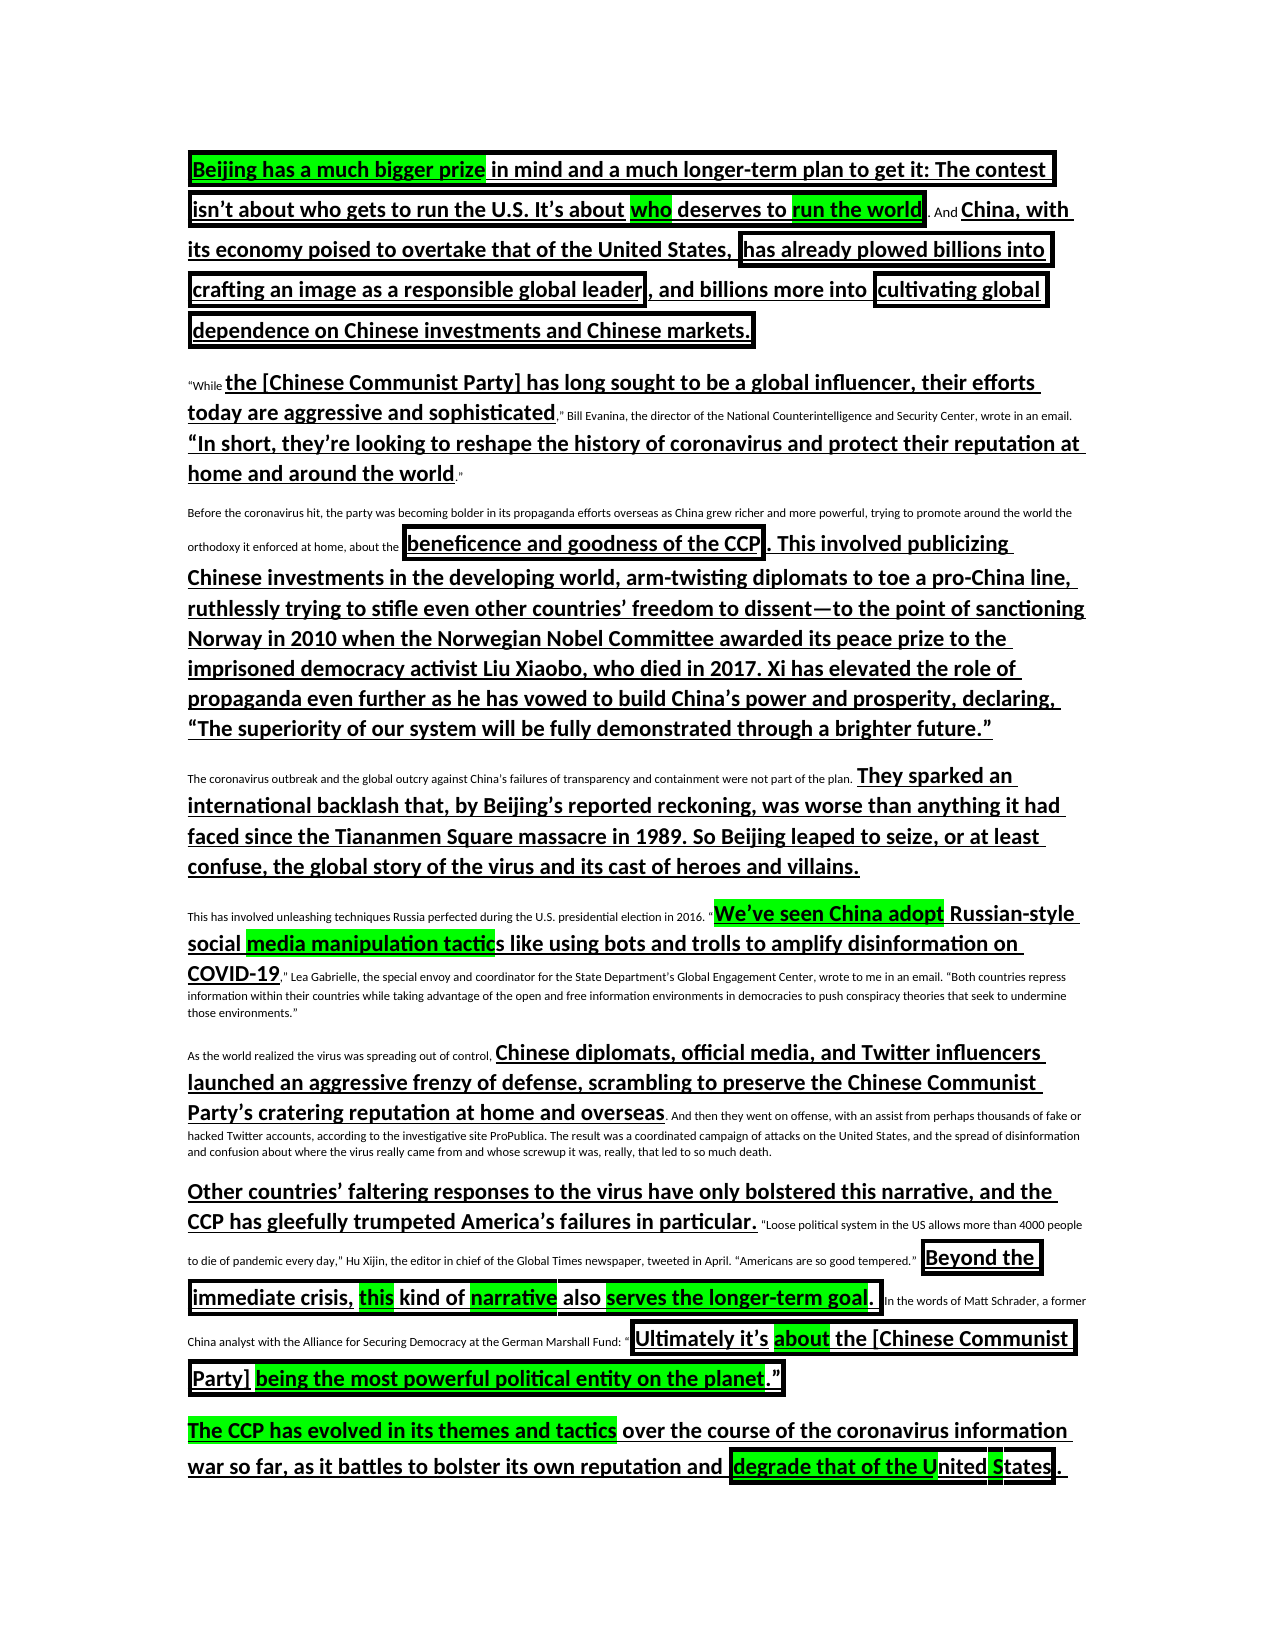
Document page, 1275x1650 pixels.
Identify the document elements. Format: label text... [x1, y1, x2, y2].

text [187, 1416, 1087, 1485]
text “While the [Chinese Communist Party] has long sought to be a global influencer, their efforts today are aggressive and sophisticated,” Bill Evanina, the director of the National Counterintelligence and Security Center, wrote in an email. “In short, they’re looking to reshape the history of coronavirus and protect their reputation at home and around the world.” [187, 368, 1087, 487]
text This has involved unleashing techniques Russia perfected during the U.S. presidential election in 2016. “We’ve seen China adopt Russian-style social media manipulation tactics like using bots and trolls to amplify disinformation on COVID-19,” Lea Gabrielle, the special envoy and coordinator for the State Department’s Global Engagement Center, wrote to me in an email. “Both countries repress information within their countries while taking advantage of the open and free information environments in democracies to push conspiracy theories that seek to undermine those environments.” [187, 899, 1087, 1020]
text The coronavirus outbreak and the global outcry against China’s failures of transparency and containment were not part of the plan. They sparked an international backlash that, by Beijing’s reported reckoning, was worse than anything it had faced since the Tiananmen Square massacre in 1989. So Beijing leaped to seize, or at least confuse, the global story of the virus and its cast of heroes and villains. [187, 761, 1087, 880]
text Before the coronavirus hit, the party was becoming bolder in its propaganda efforts overseas as China grew richer and more powerful, trying to promote around the world the orthodoxy it enforced at home, about the beneficence and goodness of the CCP. This involved publicizing Chinese investments in the developing world, arm-twisting diplomats to toe a pro-China line, ruthlessly trying to stifle even other countries’ freedom to dissent—to the point of sanctioning Norway in 2010 when the Norwegian Nobel Committee awarded its peace prize to the imprisoned democracy activist Liu Xiaobo, who died in 2017. Xi has elevated the role of propaganda even further as he has vowed to build China’s power and prosperity, declaring, “The superiority of our system will be fully demonstrated through a brighter future.” [187, 506, 1087, 743]
text As the world realized the virus was spreading out of control, Chinese diplomats, official media, and Twitter influencers launched an aggressive frenzy of defense, scrambling to preserve the Chinese Communist Party’s cratering reputation at home and overseas. And then they went on offense, with an assist from perhaps thousands of fake or hacked Twitter accounts, according to the investigative site ProPublica. The result was a coordinated campaign of attacks on the United States, and the spread of disinformation and confusion about where the virus really came from and whose screwup it was, really, that led to so much death. [187, 1038, 1087, 1159]
text Beijing has a much bigger prize in mind and a much longer-term plan to get it: The contest isn’t about who gets to run the U.S. It’s about who deserves to run the world. And China, with its economy poised to overtake that of the United States, has already plowed billions into crafting an image as a responsible global leader, and billions more into cultivating global dependence on Chinese investments and Chinese markets. [187, 150, 1087, 349]
text Other countries’ faltering responses to the virus have only bolstered this narrative, and the CCP has gleefully trumpeted America’s failures in particular. “Loose political system in the US allows more than 4000 people to die of pandemic every day,” Hu Xijin, the editor in chief of the Global Times newspaper, tweeted in April. “Americans are so good tempered.” Beyond the immediate crisis, this kind of narrative also serves the longer-term goal. In the words of Matt Schrader, a former China analyst with the Alliance for Securing Democracy at the German Marshall Fund: “Ultimately it’s about the [Chinese Communist Party] being the most powerful political entity on the planet.” [187, 1177, 1087, 1397]
